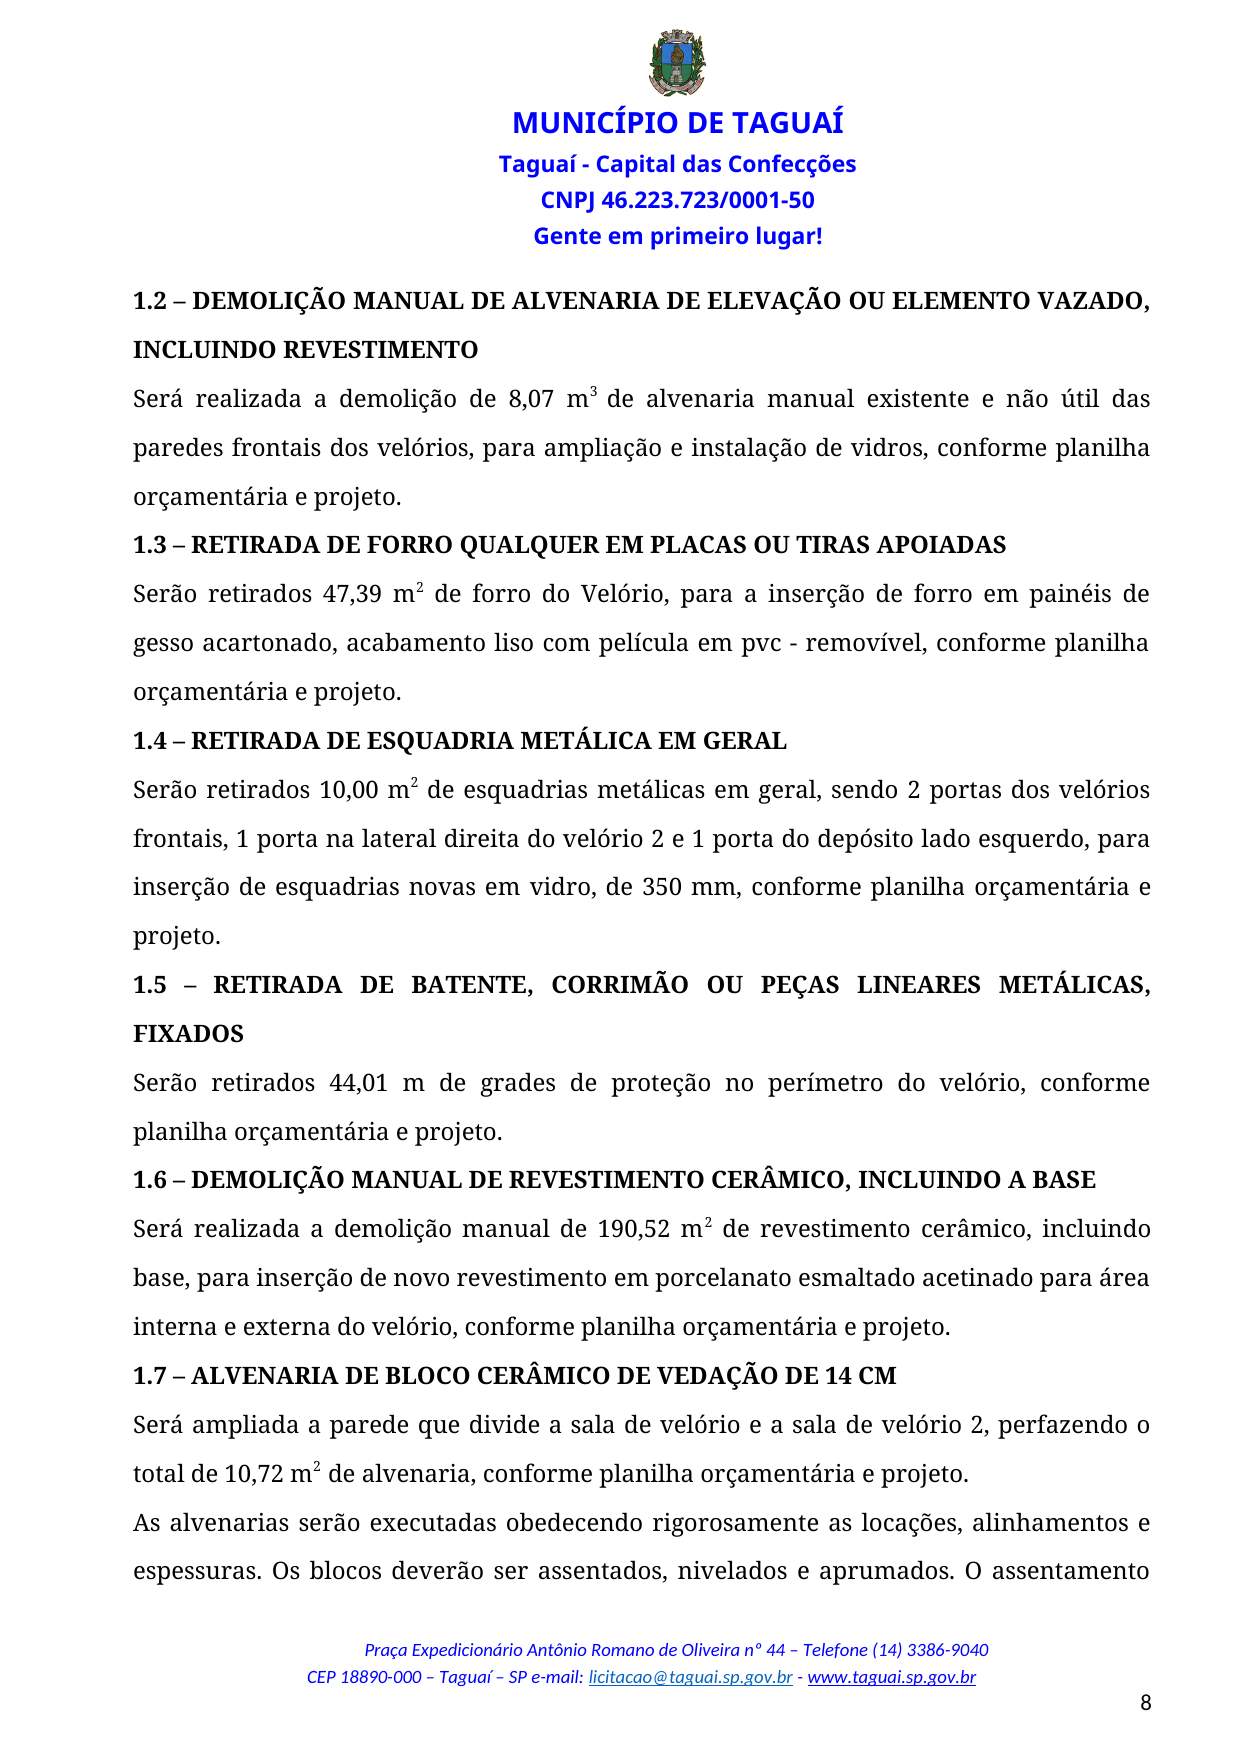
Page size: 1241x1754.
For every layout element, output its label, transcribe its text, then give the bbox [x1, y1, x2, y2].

list Será ampliada a parede que divide a sala de velório e a sala de velório 2, perfazendo o total de 10,72 m2 de alvenaria, conforme planilha orçamentária e projeto. [133, 1408, 1152, 1489]
picture [648, 29, 707, 97]
list Serão retirados 47,39 m2 de forro do Velório, para a inserção de forro em painéis de gesso acartonado, acabamento liso com película em pvc - removível, conforme planilha orçamentária e projeto. [133, 577, 1152, 707]
text 1.6 – DEMOLIÇÃO MANUAL DE REVESTIMENTO CERÂMICO, INCLUINDO A BASE [133, 1163, 1152, 1196]
text 1.4 – RETIRADA DE ESQUADRIA METÁLICA EM GERAL [133, 724, 1152, 756]
text 1.5 – RETIRADA DE BATENTE, CORRIMÃO OU PEÇAS LINEARES METÁLICAS, FIXADOS [133, 968, 1152, 1049]
text 1.2 – DEMOLIÇÃO MANUAL DE ALVENARIA DE ELEVAÇÃO OU ELEMENTO VAZADO, INCLUINDO REVESTIMENTO [133, 284, 1152, 365]
list Será realizada a demolição de 8,07 m3 de alvenaria manual existente e não útil das paredes frontais dos velórios, para ampliação e instalação de vidros, conforme planilha orçamentária e projeto. [133, 382, 1152, 512]
text Será realizada a demolição manual de 190,52 m2 de revestimento cerâmico, incluindo base, para inserção de novo revestimento em porcelanato esmaltado acetinado para área interna e externa do velório, conforme planilha orçamentária e projeto. [133, 1212, 1152, 1342]
text Serão retirados 10,00 m2 de esquadrias metálicas em geral, sendo 2 portas dos velórios frontais, 1 porta na lateral direita do velório 2 e 1 porta do depósito lado esquerdo, para inserção de esquadrias novas em vidro, de 350 mm, conforme planilha orçamentária e projeto. [133, 772, 1152, 952]
text 1.3 – RETIRADA DE FORRO QUALQUER EM PLACAS OU TIRAS APOIADAS [133, 528, 1152, 561]
text Serão retirados 44,01 m de grades de proteção no perímetro do velório, conforme planilha orçamentária e projeto. [133, 1066, 1152, 1147]
text 1.7 – ALVENARIA DE BLOCO CERÂMICO DE VEDAÇÃO DE 14 CM [133, 1359, 1152, 1391]
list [133, 1505, 1152, 1587]
